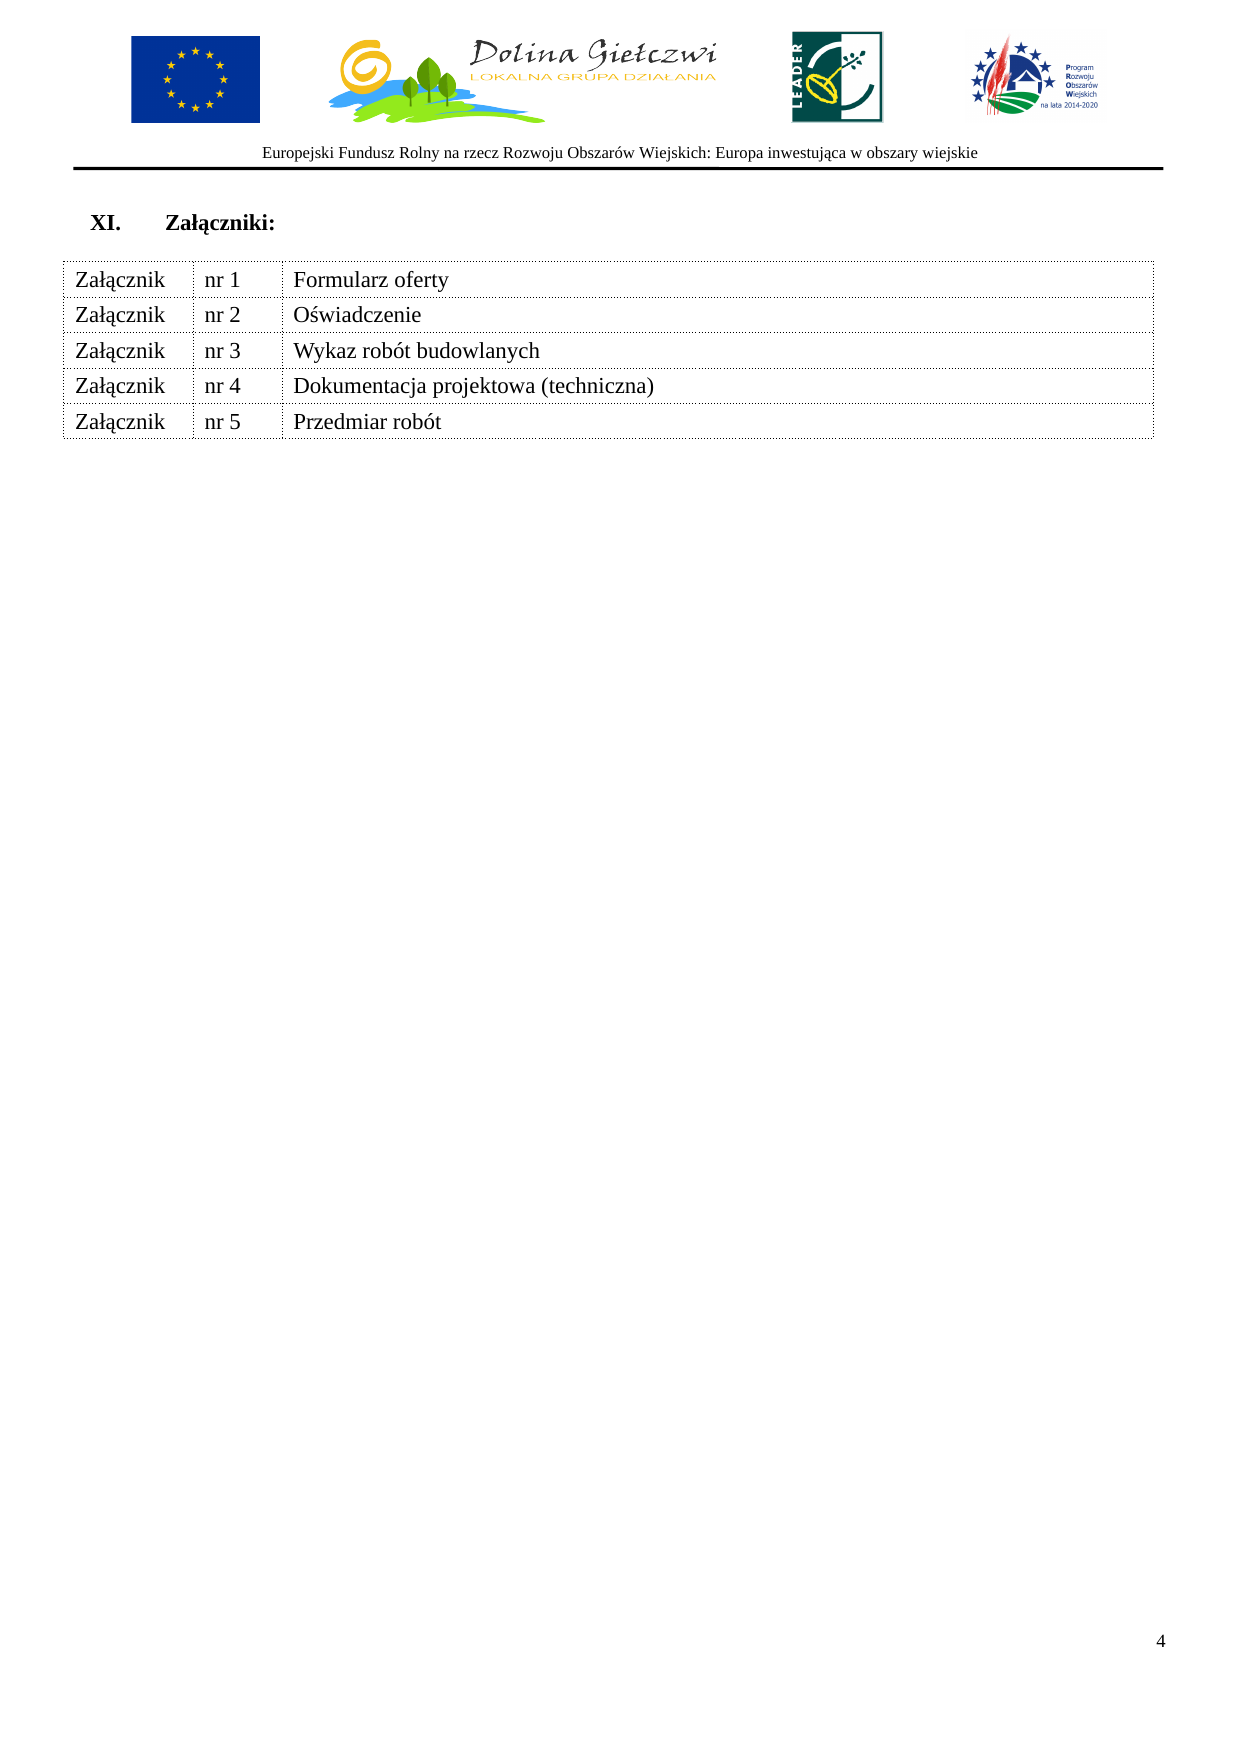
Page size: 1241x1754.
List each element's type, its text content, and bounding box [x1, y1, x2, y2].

table_cell Załącznik [64, 332, 193, 367]
list Załączniki: [90, 208, 1165, 235]
table_cell Dokumentacja projektowa (techniczna) [282, 368, 1153, 403]
table_cell nr 4 [193, 368, 282, 403]
table_cell nr 2 [193, 297, 282, 332]
table_cell Oświadczenie [282, 297, 1153, 332]
table_header Załącznik [64, 261, 193, 297]
table_cell Załącznik [64, 403, 193, 438]
table_cell nr 5 [193, 403, 282, 438]
picture [791, 31, 884, 123]
table_header Formularz oferty [282, 261, 1153, 297]
table_cell Załącznik [64, 368, 193, 403]
picture [328, 39, 717, 123]
picture [965, 29, 1108, 123]
table_cell Wykaz robót budowlanych [282, 332, 1153, 367]
table_cell Załącznik [64, 297, 193, 332]
table_cell nr 3 [193, 332, 282, 367]
picture [131, 36, 260, 123]
table_cell Przedmiar robót [282, 403, 1153, 438]
table_header nr 1 [193, 261, 282, 297]
